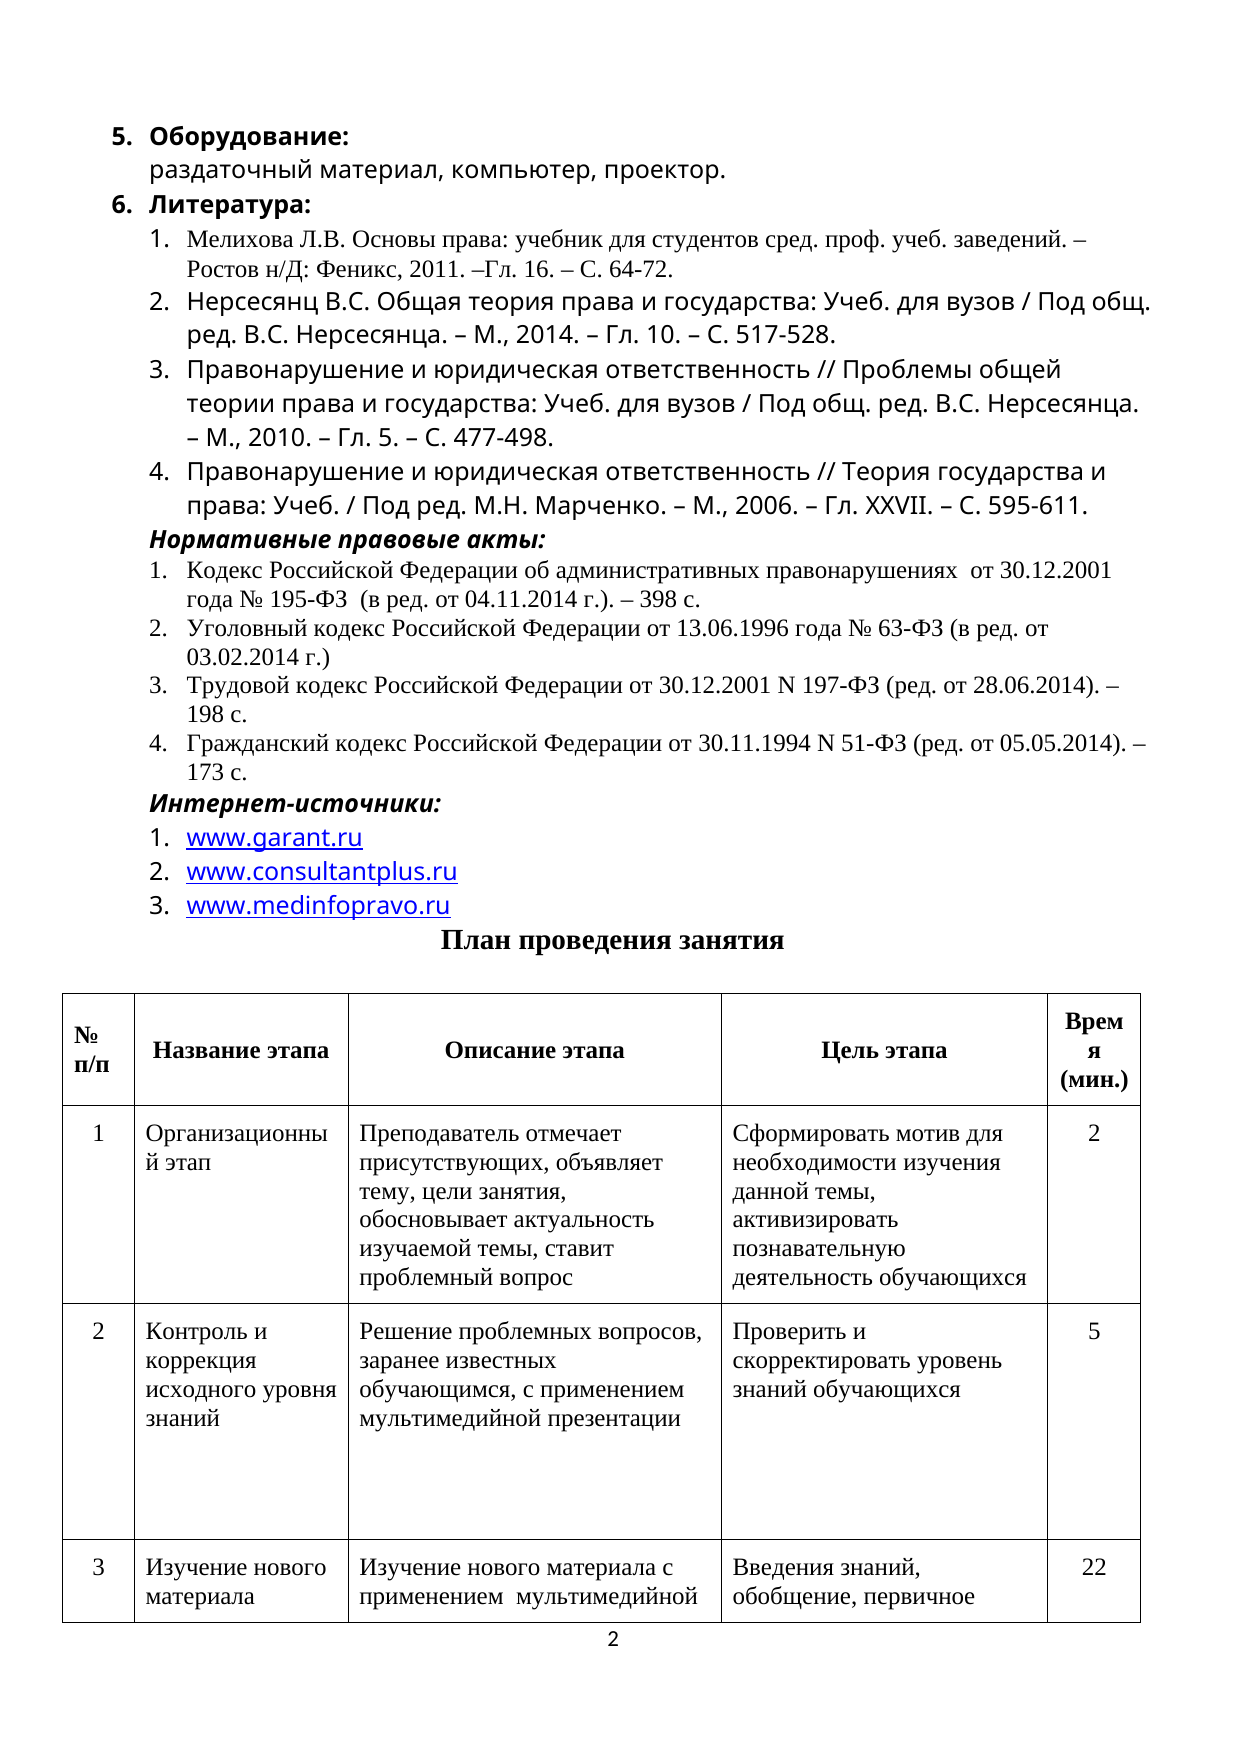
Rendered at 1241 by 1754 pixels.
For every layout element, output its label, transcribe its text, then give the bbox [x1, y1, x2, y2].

list Гражданский кодекс Российской Федерации от 30.11.1994 N 51-ФЗ (ред. от 05.05.2014). – 173 с. [149, 728, 1152, 786]
list Мелихова Л.В. Основы права: учебник для студентов сред. проф. учеб. заведений. – Ростов н/Д: Феникс, 2011. –Гл. 16. – С. 64-72. [149, 220, 1152, 283]
list Оборудование: [111, 118, 1152, 152]
list wwwHYPERLINK "http://www.medinfopravo.ru/".HYPERLINK "http://www.medinfopravo.ru/"medinfopravoHYPERLINK "http://www.medinfopravo.ru/".HYPERLINK "http://www.medinfopravo.ru/"ru [149, 888, 1152, 922]
table_cell 22 [1048, 1540, 1140, 1622]
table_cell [349, 1540, 721, 1622]
table_header Описание этапа [349, 994, 721, 1105]
list Нерсесянц В.С. Общая теория права и государства: Учеб. для вузов / Под общ. ред. В.С. Нерсесянца. – М., 2014. – Гл. 10. – С. 517-528. [149, 283, 1152, 351]
table_cell 3 [63, 1540, 134, 1622]
table_cell Организационный этап [135, 1106, 348, 1303]
table_cell 2 [1048, 1106, 1140, 1303]
text Нормативные правовые акты: [149, 522, 1152, 556]
table_cell Решение проблемных вопросов, заранее известных обучающимся, с применением мультимедийной презентации [349, 1304, 721, 1539]
table_cell Контроль и коррекция исходного уровня знаний [135, 1304, 348, 1539]
list Уголовный кодекс Российской Федерации от 13.06.1996 года № 63-ФЗ (в ред. от 03.02.2014 г.) [149, 613, 1152, 671]
list wwwHYPERLINK "http://www.consultantplus.ru/".HYPERLINK "http://www.consultantplus.ru/"consultantplusHYPERLINK "http://www.consultantplus.ru/".HYPERLINK "http://www.consultantplus.ru/"ru [149, 854, 1152, 888]
list Литература: [111, 186, 1152, 220]
list Кодекс Российской Федерации об административных правонарушениях от 30.12.2001 года № 195-ФЗ (в ред. от 04.11.2014 г.). – 398 с. [149, 556, 1152, 613]
list wwwHYPERLINK "http://www.garant.ru/".HYPERLINK "http://www.garant.ru/"garantHYPERLINK "http://www.garant.ru/".HYPERLINK "http://www.garant.ru/"ru [149, 820, 1152, 854]
list Правонарушение и юридическая ответственность // Проблемы общей теории права и государства: Учеб. для вузов / Под общ. ред. В.С. Нерсесянца. – М., 2010. – Гл. 5. – С. 477-498. [149, 351, 1152, 453]
text План проведения занятия [74, 922, 1152, 955]
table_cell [135, 1540, 348, 1622]
table_cell Проверить и скорректировать уровень знаний обучающихся [722, 1304, 1047, 1539]
table_cell 2 [63, 1304, 134, 1539]
list Трудовой кодекс Российской Федерации от 30.12.2001 N 197-ФЗ (ред. от 28.06.2014). – 198 с. [149, 671, 1152, 728]
table_header № п/п [63, 994, 134, 1105]
table_header Название этапа [135, 994, 348, 1105]
table_cell 5 [1048, 1304, 1140, 1539]
table_cell Преподаватель отмечает присутствующих, объявляет тему, цели занятия, обосновывает актуальность изучаемой темы, ставит проблемный вопрос [349, 1106, 721, 1303]
table_cell Сформировать мотив для необходимости изучения данной темы, активизировать познавательную деятельность обучающихся [722, 1106, 1047, 1303]
list раздаточный материал, компьютер, проектор. [149, 152, 1152, 186]
list Правонарушение и юридическая ответственность // Теория государства и права: Учеб. / Под ред. М.Н. Марченко. – М., 2006. – Гл. XXVII. – С. 595-611. [149, 453, 1152, 522]
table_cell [722, 1540, 1047, 1622]
table_cell 1 [63, 1106, 134, 1303]
table_header Время (мин.) [1048, 994, 1140, 1105]
table_header Цель этапа [722, 994, 1047, 1105]
text Интернет-источники: [149, 786, 1152, 820]
